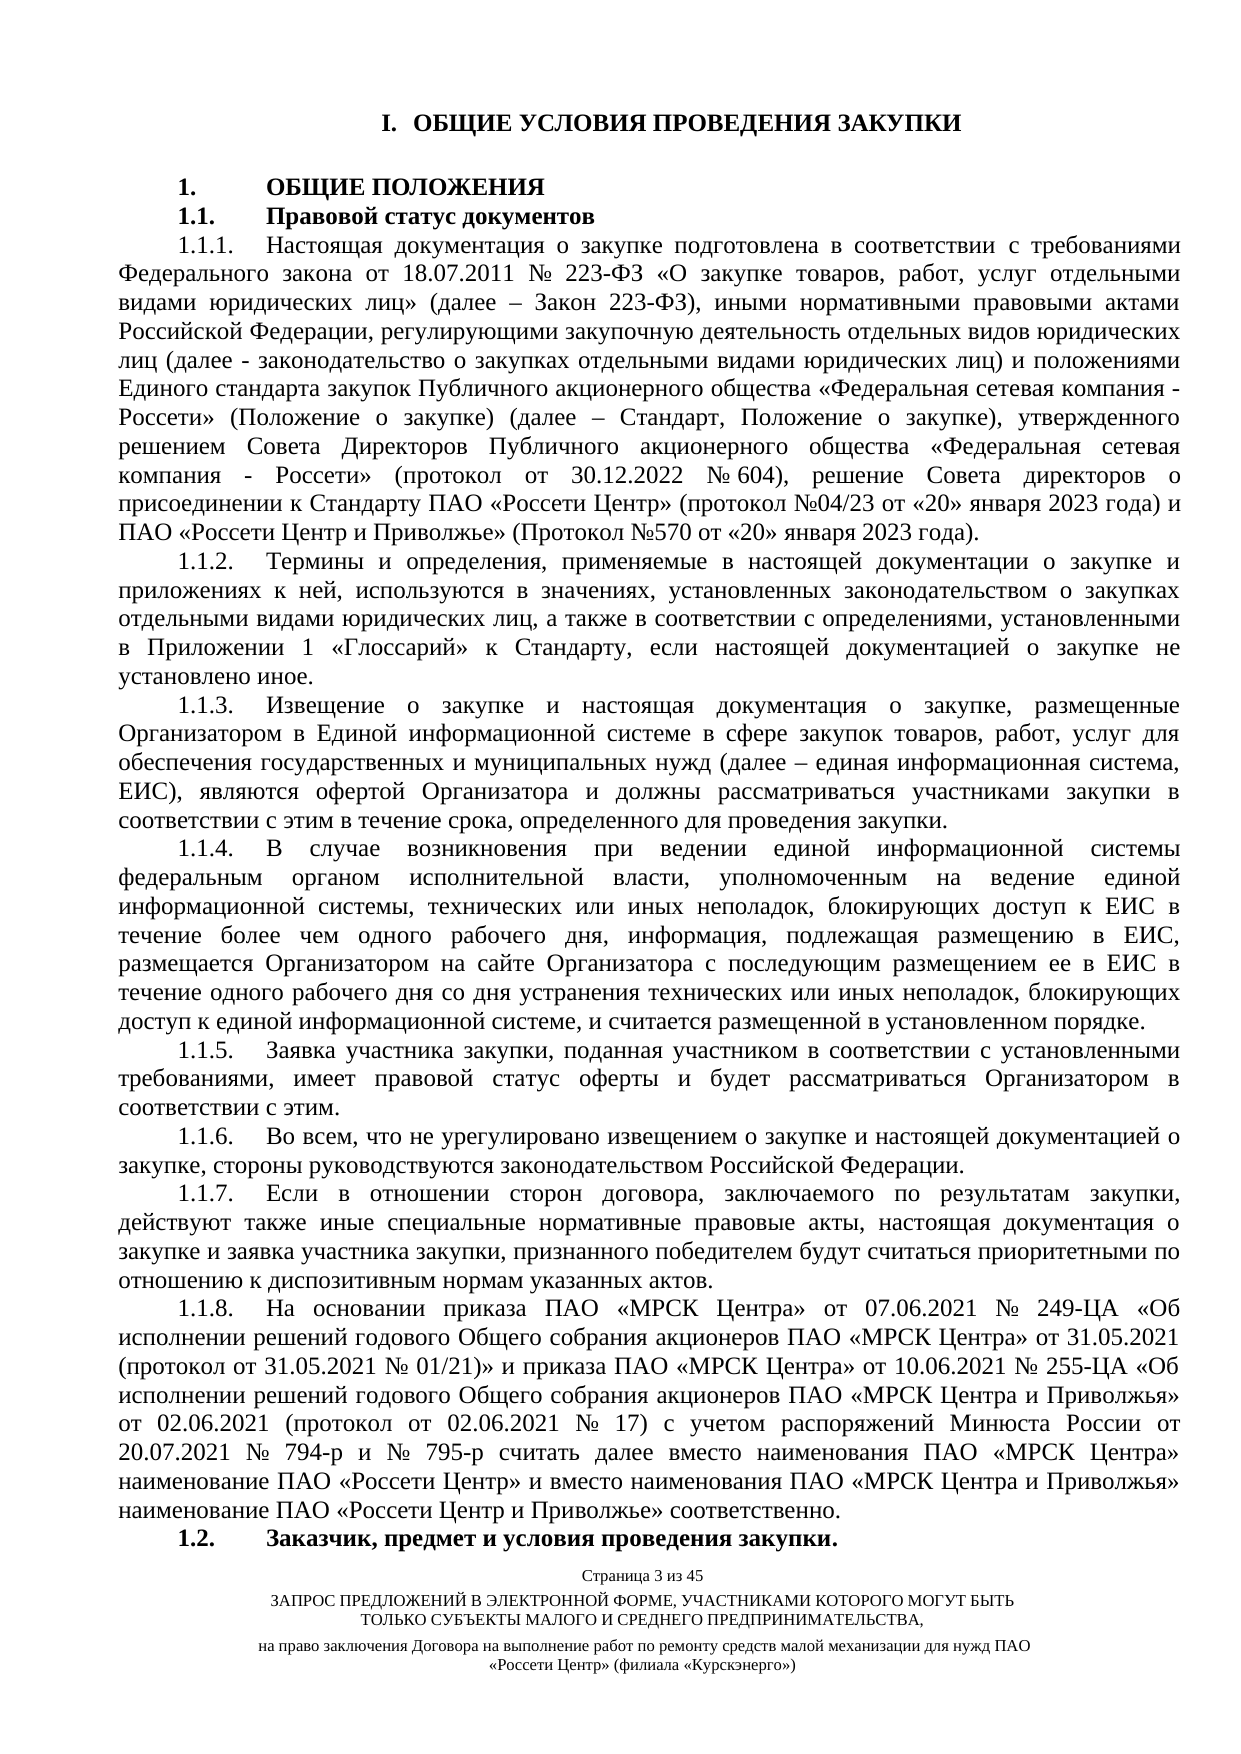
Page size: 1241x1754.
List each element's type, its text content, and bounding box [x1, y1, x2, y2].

subtitle ОБЩИЕ ПОЛОЖЕНИЯ [118, 172, 1181, 201]
list Настоящая документация о закупке подготовлена в соответствии с требованиями Федерального закона от 18.07.2011 № 223-ФЗ «О закупке товаров, работ, услуг отдельными видами юридических лиц» (далее – Закон 223-ФЗ), иными нормативными правовыми актами Российской Федерации, регулирующими закупочную деятельность отдельных видов юридических лиц (далее - законодательство о закупках отдельными видами юридических лиц) и положениями Единого стандарта закупок Публичного акционерного общества «Федеральная сетевая компания - Россети» (Положение о закупке) (далее – Стандарт, Положение о закупке), утвержденного решением Совета Директоров Публичного акционерного общества «Федеральная сетевая компания - Россети» (протокол от 30.12.2022 № 604), решение Совета директоров о присоединении к Стандарту ПАО «Россети Центр» (протокол №04/23 от «20» января 2023 года) и ПАО «Россети Центр и Приволжье» (Протокол №570 от «20» января 2023 года). [118, 230, 1181, 546]
list На основании приказа ПАО «МРСК Центра» от 07.06.2021 № 249-ЦА «Об исполнении решений годового Общего собрания акционеров ПАО «МРСК Центра» от 31.05.2021 (протокол от 31.05.2021 № 01/21)» и приказа ПАО «МРСК Центра» от 10.06.2021 № 255-ЦА «Об исполнении решений годового Общего собрания акционеров ПАО «МРСК Центра и Приволжья» от 02.06.2021 (протокол от 02.06.2021 № 17) с учетом распоряжений Минюста России от 20.07.2021 № 794-р и № 795-р считать далее вместо наименования ПАО «МРСК Центра» наименование ПАО «Россети Центр» и вместо наименования ПАО «МРСК Центра и Приволжья» наименование ПАО «Россети Центр и Приволжье» соответственно. [118, 1293, 1181, 1523]
list В случае возникновения при ведении единой информационной системы федеральным органом исполнительной власти, уполномоченным на ведение единой информационной системы, технических или иных неполадок, блокирующих доступ к ЕИС в течение более чем одного рабочего дня, информация, подлежащая размещению в ЕИС, размещается Организатором на сайте Организатора с последующим размещением ее в ЕИС в течение одного рабочего дня со дня устранения технических или иных неполадок, блокирующих доступ к единой информационной системе, и считается размещенной в установленном порядке. [118, 833, 1181, 1035]
list Извещение о закупке и настоящая документация о закупке, размещенные Организатором в Единой информационной системе в сфере закупок товаров, работ, услуг для обеспечения государственных и муниципальных нужд (далее – единая информационная система, ЕИС), являются офертой Организатора и должны рассматриваться участниками закупки в соответствии с этим в течение срока, определенного для проведения закупки. [118, 690, 1181, 833]
subtitle Правовой статус документов [118, 201, 1181, 230]
list Во всем, что не урегулировано извещением о закупке и настоящей документацией о закупке, стороны руководствуются законодательством Российской Федерации. [118, 1121, 1181, 1178]
subtitle Заказчик, предмет и условия проведения закупки. [118, 1523, 1181, 1552]
subtitle ОБЩИЕ УСЛОВИЯ ПРОВЕДЕНИЯ закупки [118, 108, 1181, 137]
list Если в отношении сторон договора, заключаемого по результатам закупки, действуют также иные специальные нормативные правовые акты, настоящая документация о закупке и заявка участника закупки, признанного победителем будут считаться приоритетными по отношению к диспозитивным нормам указанных актов. [118, 1178, 1181, 1293]
list Термины и определения, применяемые в настоящей документации о закупке и приложениях к ней, используются в значениях, установленных законодательством о закупках отдельными видами юридических лиц, а также в соответствии с определениями, установленными в Приложении 1 «Глоссарий» к Стандарту, если настоящей документацией о закупке не установлено иное. [118, 546, 1181, 690]
list Заявка участника закупки, поданная участником в соответствии с установленными требованиями, имеет правовой статус оферты и будет рассматриваться Организатором в соответствии с этим. [118, 1035, 1181, 1121]
